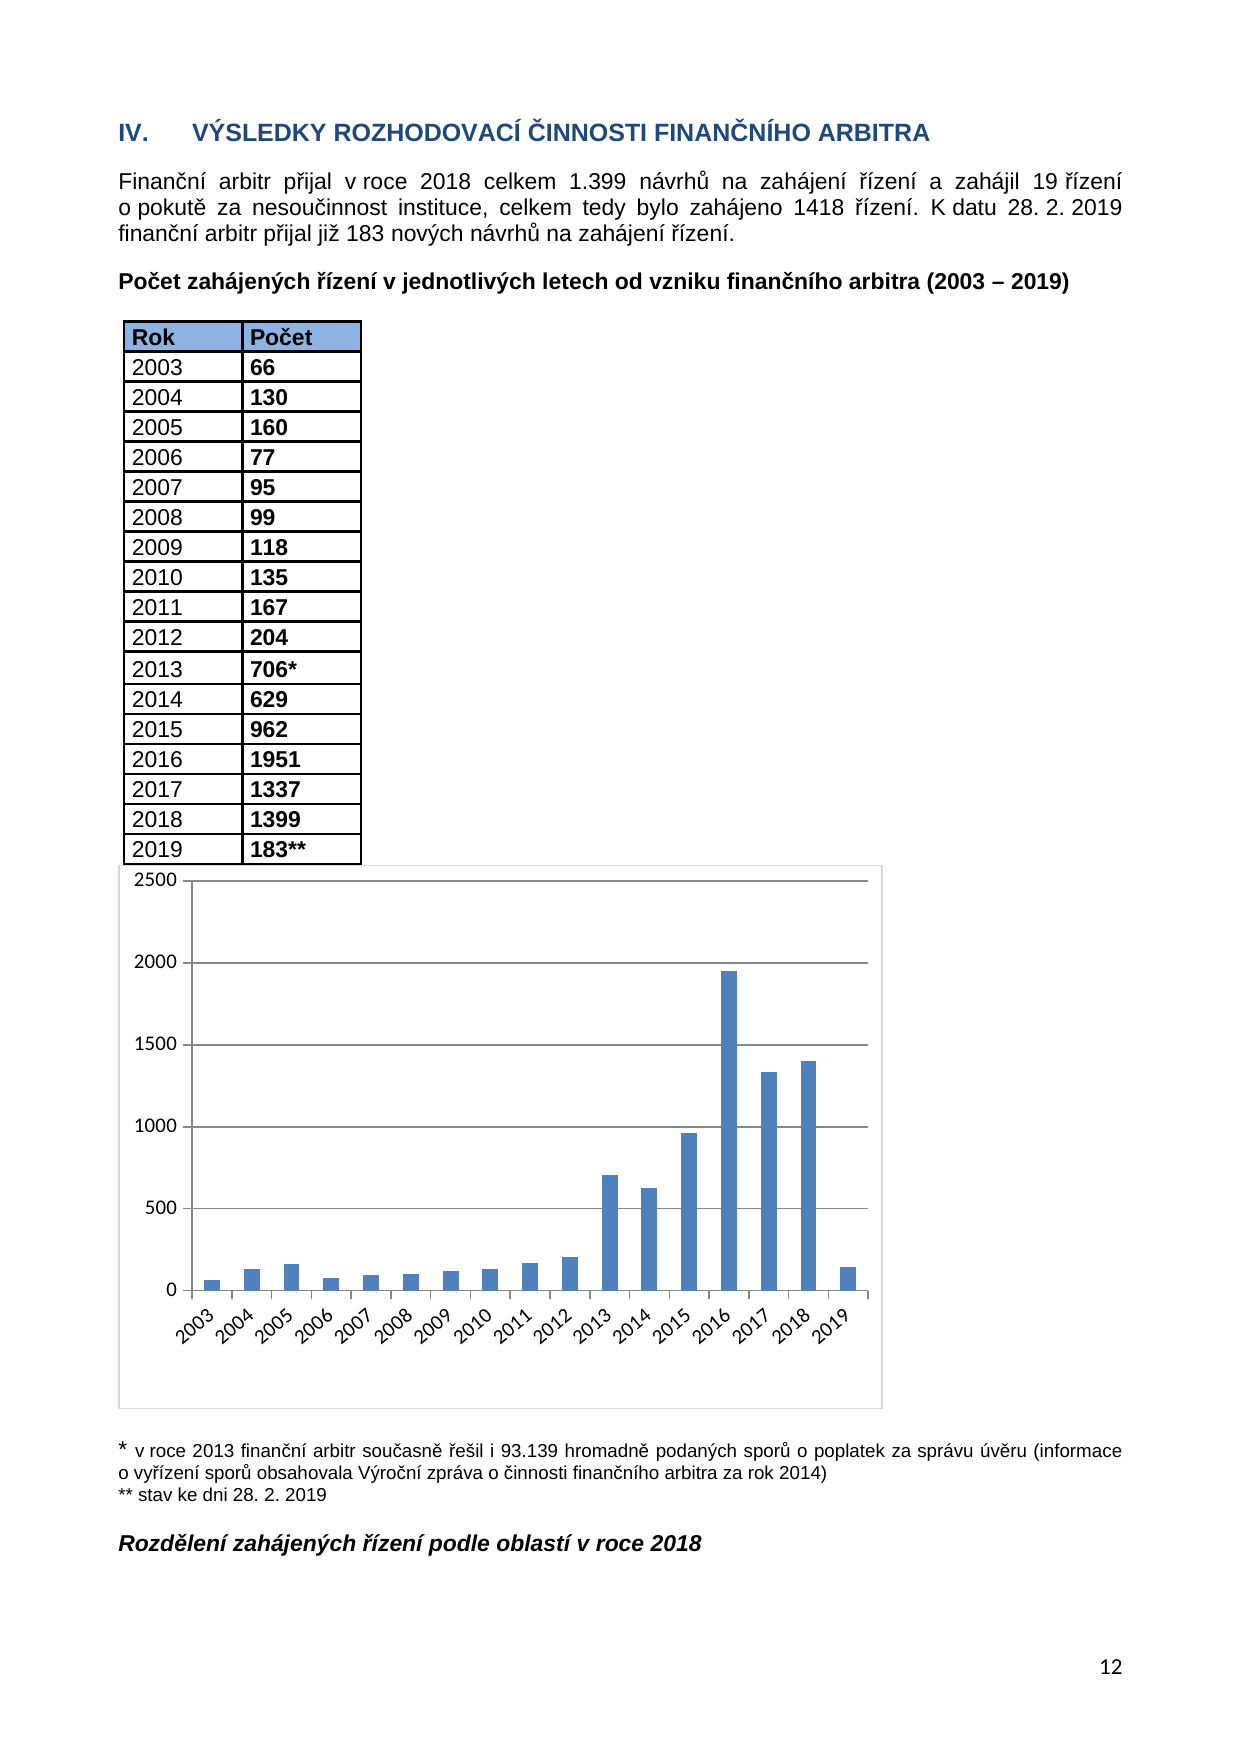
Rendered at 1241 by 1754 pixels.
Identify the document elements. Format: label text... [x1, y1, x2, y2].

table_cell 2007 [125, 473, 241, 500]
table_cell 962 [244, 715, 360, 743]
table_cell 2013 [125, 653, 241, 683]
table_cell 1399 [244, 805, 360, 833]
table_cell 2005 [125, 413, 241, 440]
table_cell 1951 [244, 745, 360, 773]
table_cell 2012 [125, 623, 241, 650]
table_cell 99 [244, 503, 360, 530]
table_cell 167 [244, 593, 360, 620]
text Počet zahájených řízení v jednotlivých letech od vzniku finančního arbitra (2003 – 2019) [118, 268, 1122, 294]
table_header Rok [125, 323, 241, 350]
table_cell 2014 [125, 685, 241, 713]
table_header Počet [244, 323, 360, 350]
table_cell 66 [244, 353, 360, 380]
table_cell 2008 [125, 503, 241, 530]
text Finanční arbitr přijal v roce 2018 celkem 1.399 návrhů na zahájení řízení a zahájil 19 řízení o pokutě za nesoučinnost instituce, celkem tedy bylo zahájeno 1418 řízení. K datu 28. 2. 2019 finanční arbitr přijal již 183 nových návrhů na zahájení řízení. [118, 168, 1122, 247]
table_cell 706* [244, 653, 360, 683]
table_cell 2010 [125, 563, 241, 590]
table_cell 2009 [125, 533, 241, 560]
table_cell 1337 [244, 775, 360, 803]
table_cell 183** [244, 835, 360, 863]
table_cell 204 [244, 623, 360, 650]
table_cell 629 [244, 685, 360, 713]
text * v roce 2013 finanční arbitr současně řešil i 93.139 hromadně podaných sporů o poplatek za správu úvěru (informace o vyřízení sporů obsahovala Výroční zpráva o činnosti finančního arbitra za rok 2014) [118, 1436, 1122, 1484]
table_cell 2017 [125, 775, 241, 803]
table_cell 2003 [125, 353, 241, 380]
table_cell 2018 [125, 805, 241, 833]
table_cell 2016 [125, 745, 241, 773]
subtitle VÝSLEDKY ROZHODOVACÍ ČINNOSTI FINANČNÍHO ARBITRA [118, 118, 1122, 147]
text ** stav ke dni 28. 2. 2019 [118, 1484, 1122, 1505]
table_cell 2019 [125, 835, 241, 863]
table_cell 95 [244, 473, 360, 500]
table_cell 135 [244, 563, 360, 590]
table_cell 118 [244, 533, 360, 560]
table_cell 2015 [125, 715, 241, 743]
text Rozdělení zahájených řízení podle oblastí v roce 2018 [118, 1530, 1122, 1557]
table_cell 77 [244, 443, 360, 470]
table_cell 2011 [125, 593, 241, 620]
table_cell 160 [244, 413, 360, 440]
table_cell 2006 [125, 443, 241, 470]
table_cell 130 [244, 383, 360, 410]
table_cell 2004 [125, 383, 241, 410]
